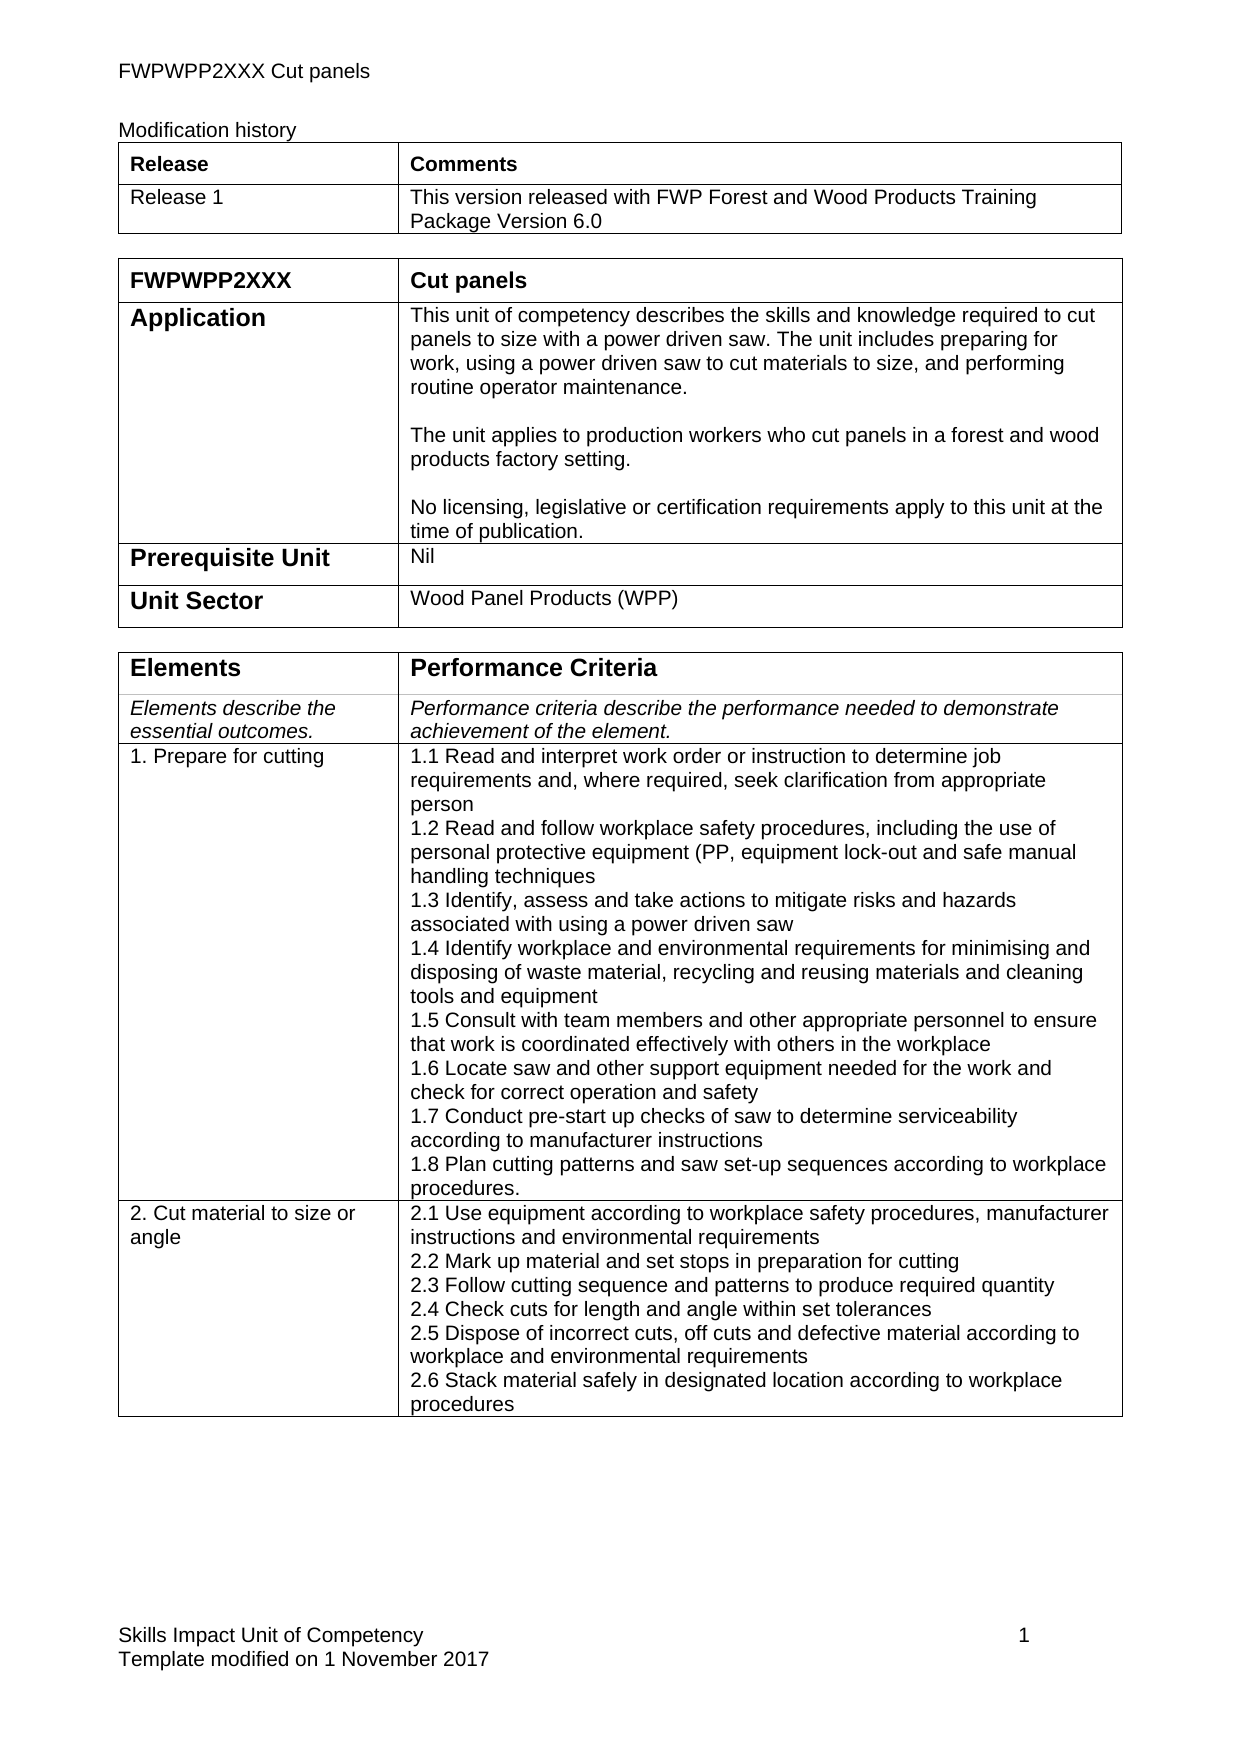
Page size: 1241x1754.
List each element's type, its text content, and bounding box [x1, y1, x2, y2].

table_cell Elements describe the essential outcomes. [119, 695, 398, 743]
table_cell Nil [399, 544, 1122, 585]
table_cell Release 1 [119, 185, 398, 233]
table_header Release [119, 143, 398, 184]
table_cell 2.1 Use equipment according to workplace safety procedures, manufacturer instructions and environmental requirements 2.2 Mark up material and set stops in preparation for cutting 2.3 Follow cutting sequence and patterns to produce required quantity 2.4 Check cuts for length and angle within set tolerances 2.5 Dispose of incorrect cuts, off cuts and defective material according to workplace and environmental requirements 2.6 Stack material safely in designated location according to workplace procedures [399, 1201, 1122, 1416]
table_cell 1. Prepare for cutting [119, 744, 398, 1199]
table_header FWPWPP2XXX [119, 259, 398, 302]
table_header Elements [119, 653, 398, 694]
table_cell Unit Sector [119, 586, 398, 627]
table_cell Application [119, 303, 398, 542]
table_cell Wood Panel Products (WPP) [399, 586, 1122, 627]
table_cell Prerequisite Unit [119, 544, 398, 585]
text Modification history [118, 118, 1122, 142]
table_header Cut panels [399, 259, 1122, 302]
table_cell 1.1 Read and interpret work order or instruction to determine job requirements and, where required, seek clarification from appropriate person 1.2 Read and follow workplace safety procedures, including the use of personal protective equipment (PP, equipment lock-out and safe manual handling techniques 1.3 Identify, assess and take actions to mitigate risks and hazards associated with using a power driven saw 1.4 Identify workplace and environmental requirements for minimising and disposing of waste material, recycling and reusing materials and cleaning tools and equipment 1.5 Consult with team members and other appropriate personnel to ensure that work is coordinated effectively with others in the workplace 1.6 Locate saw and other support equipment needed for the work and check for correct operation and safety 1.7 Conduct pre-start up checks of saw to determine serviceability according to manufacturer instructions 1.8 Plan cutting patterns and saw set-up sequences according to workplace procedures. [399, 744, 1122, 1199]
table_cell This version released with FWP Forest and Wood Products Training Package Version 6.0 [399, 185, 1121, 233]
table_cell This unit of competency describes the skills and knowledge required to cut panels to size with a power driven saw. The unit includes preparing for work, using a power driven saw to cut materials to size, and performing routine operator maintenance. The unit applies to production workers who cut panels in a forest and wood products factory setting. No licensing, legislative or certification requirements apply to this unit at the time of publication. [399, 303, 1122, 542]
table_cell 2. Cut material to size or angle [119, 1201, 398, 1416]
table_cell Performance criteria describe the performance needed to demonstrate achievement of the element. [399, 695, 1122, 743]
table_header Comments [399, 143, 1121, 184]
table_header Performance Criteria [399, 653, 1122, 694]
